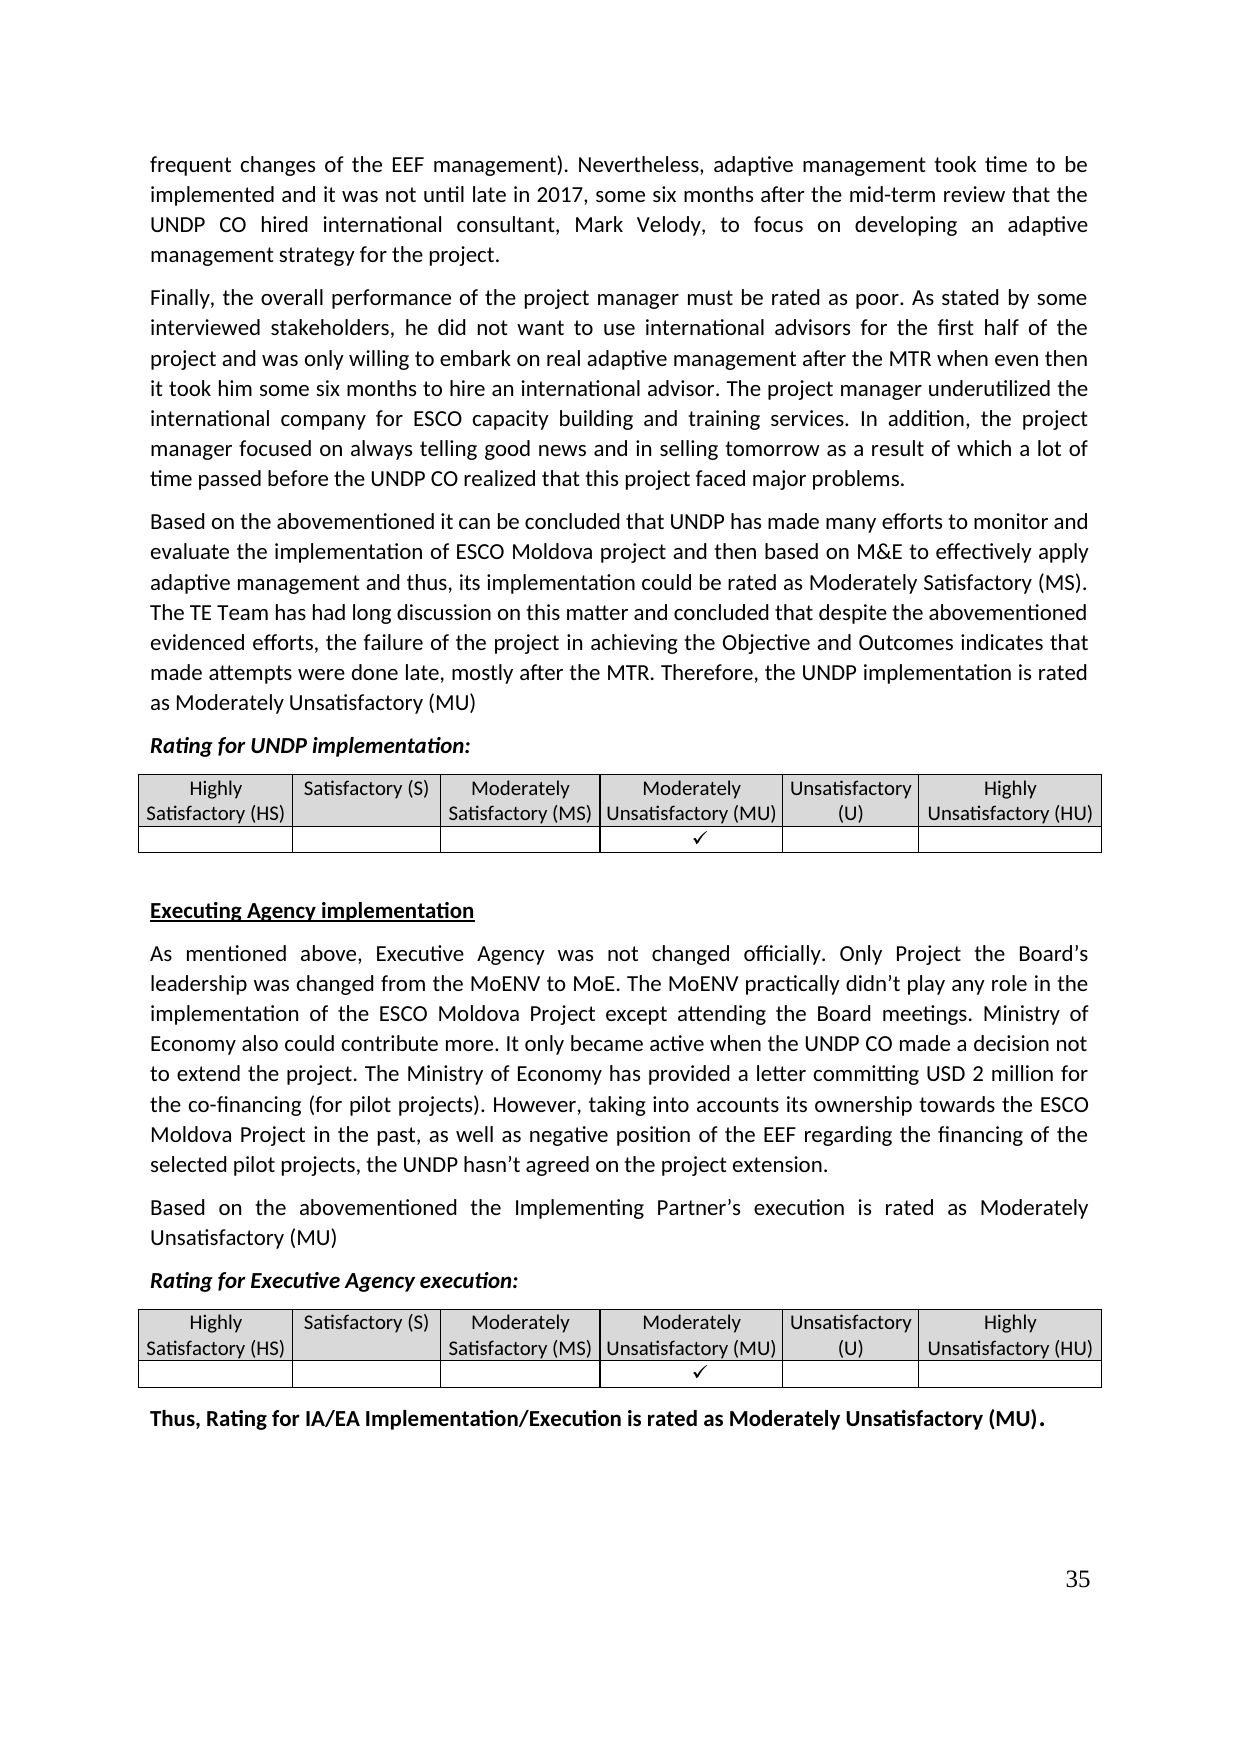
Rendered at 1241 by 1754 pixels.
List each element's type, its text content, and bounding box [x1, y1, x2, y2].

text As mentioned above, Executive Agency was not changed officially. Only Project the Board’s leadership was changed from the MoENV to MoE. The MoENV practically didn’t play any role in the implementation of the ESCO Moldova Project except attending the Board meetings. Ministry of Economy also could contribute more. It only became active when the UNDP CO made a decision not to extend the project. The Ministry of Economy has provided a letter committing USD 2 million for the co-financing (for pilot projects). However, taking into accounts its ownership towards the ESCO Moldova Project in the past, as well as negative position of the EEF regarding the financing of the selected pilot projects, the UNDP hasn’t agreed on the project extension. [150, 939, 1090, 1178]
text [150, 150, 1090, 269]
table_cell [601, 1361, 782, 1387]
table_cell [783, 1361, 918, 1387]
table_header Highly Satisfactory (HS) [139, 1310, 292, 1360]
table_header Unsatisfactory (U) [783, 775, 918, 826]
table_header Moderately Unsatisfactory (MU) [601, 1310, 782, 1360]
table_header Satisfactory (S) [293, 775, 440, 826]
table_header Moderately Unsatisfactory (MU) [601, 775, 782, 826]
text Thus, Rating for IA/EA Implementation/Execution is rated as Moderately Unsatisfactory (MU). [150, 1400, 1090, 1433]
text Based on the abovementioned it can be concluded that UNDP has made many efforts to monitor and evaluate the implementation of ESCO Moldova project and then based on M&E to effectively apply adaptive management and thus, its implementation could be rated as Moderately Satisfactory (MS). The TE Team has had long discussion on this matter and concluded that despite the abovementioned evidenced efforts, the failure of the project in achieving the Objective and Outcomes indicates that made attempts were done late, mostly after the MTR. Therefore, the UNDP implementation is rated as Moderately Unsatisfactory (MU) [150, 507, 1090, 717]
table_header Satisfactory (S) [293, 1310, 440, 1360]
table_cell [919, 1361, 1101, 1387]
table_cell [441, 1361, 599, 1387]
table_header Highly Unsatisfactory (HU) [919, 1310, 1101, 1360]
table_cell [139, 827, 292, 852]
table_cell [919, 827, 1101, 852]
text Executing Agency implementation [150, 896, 1090, 924]
table_cell [601, 827, 782, 852]
text Finally, the overall performance of the project manager must be rated as poor. As stated by some interviewed stakeholders, he did not want to use international advisors for the first half of the project and was only willing to embark on real adaptive management after the MTR when even then it took him some six months to hire an international advisor. The project manager underutilized the international company for ESCO capacity building and training services. In addition, the project manager focused on always telling good news and in selling tomorrow as a result of which a lot of time passed before the UNDP CO realized that this project faced major problems. [150, 283, 1090, 493]
table_cell [293, 827, 440, 852]
table_cell [139, 1361, 292, 1387]
table_cell [293, 1361, 440, 1387]
table_cell [783, 827, 918, 852]
text Rating for UNDP implementation: [150, 731, 1090, 759]
table_header Unsatisfactory (U) [783, 1310, 918, 1360]
table_header Highly Unsatisfactory (HU) [919, 775, 1101, 826]
table_header Highly Satisfactory (HS) [139, 775, 292, 826]
table_cell [441, 827, 599, 852]
text Rating for Executive Agency execution: [150, 1266, 1090, 1294]
table_header Moderately Satisfactory (MS) [441, 1310, 599, 1360]
table_header Moderately Satisfactory (MS) [441, 775, 599, 826]
text Based on the abovementioned the Implementing Partner’s execution is rated as Moderately Unsatisfactory (MU) [150, 1193, 1090, 1251]
